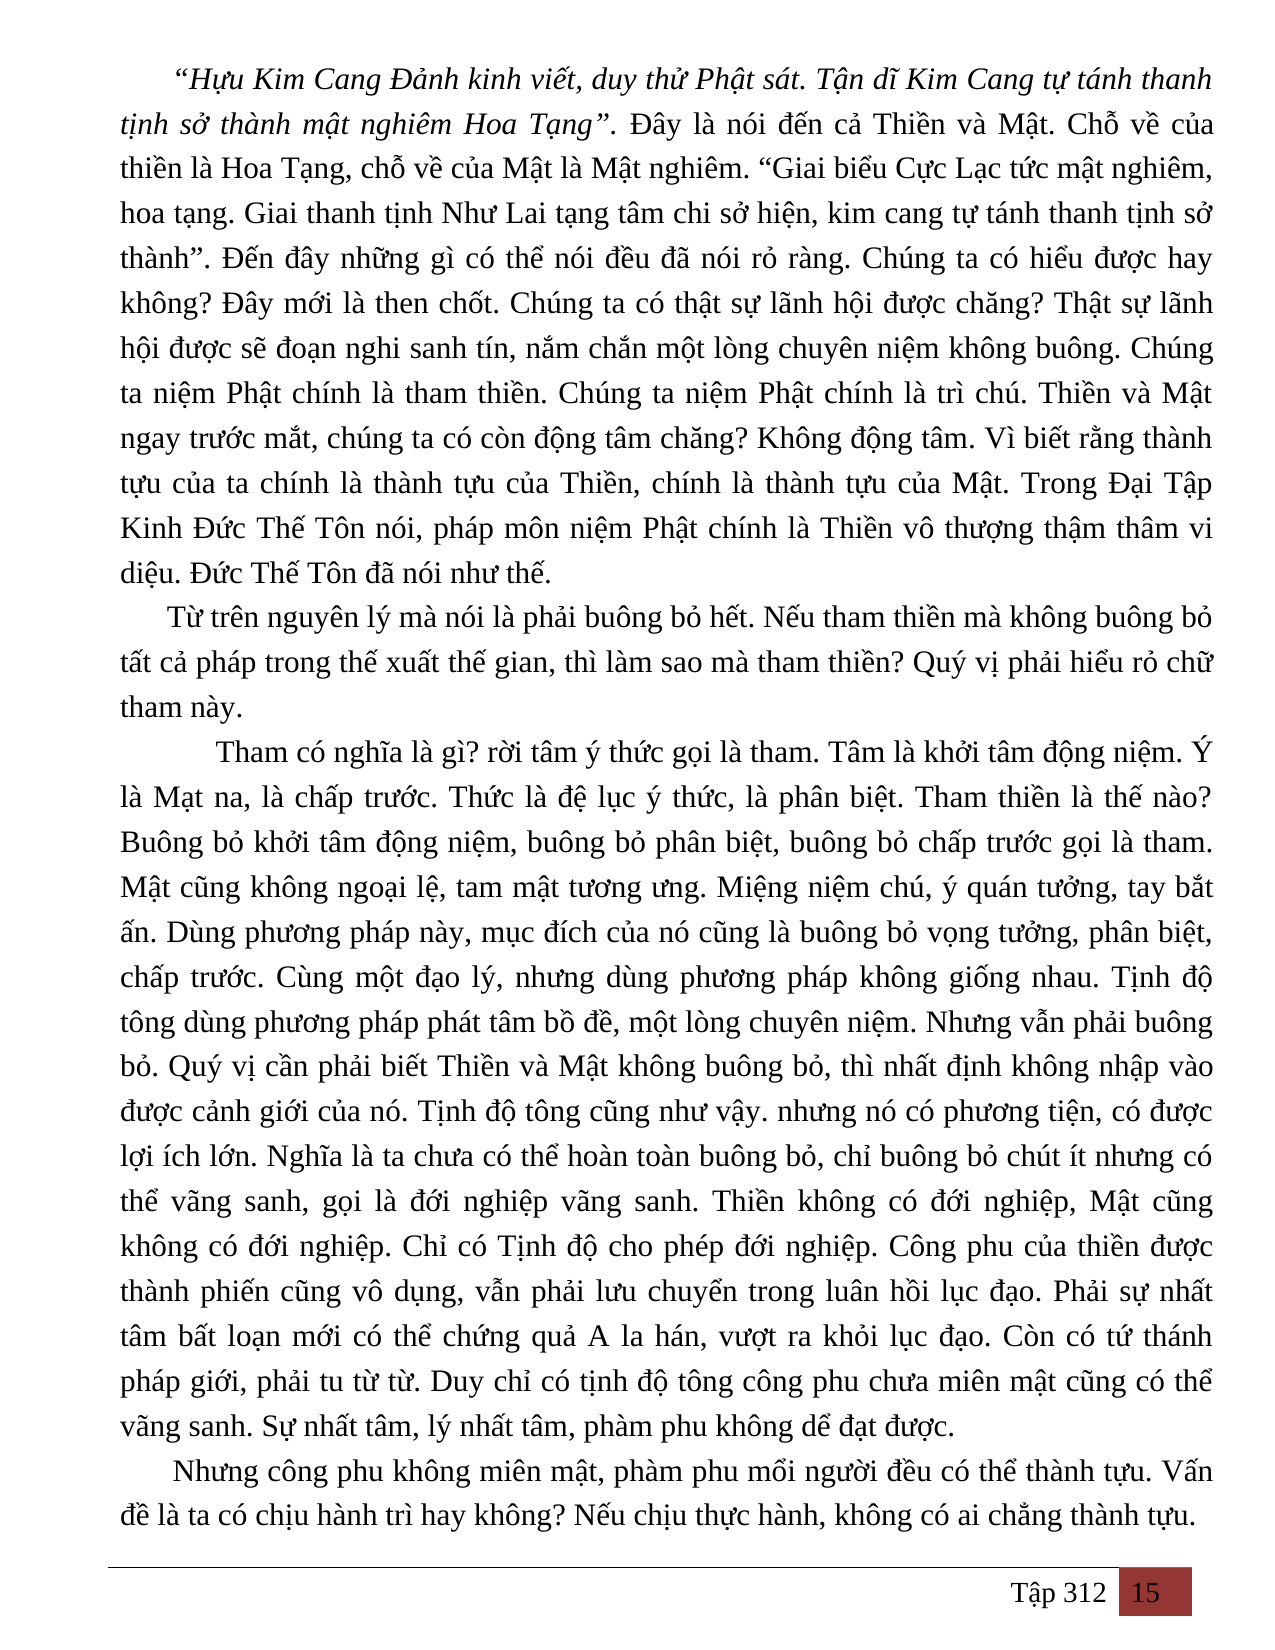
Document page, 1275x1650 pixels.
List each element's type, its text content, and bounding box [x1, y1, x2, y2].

text Tham có nghĩa là gì? rời tâm ý thức gọi là tham. Tâm là khởi tâm động niệm. Ý là Mạt na, là chấp trước. Thức là đệ lục ý thức, là phân biệt. Tham thiền là thế nào? Buông bỏ khởi tâm động niệm, buông bỏ phân biệt, buông bỏ chấp trước gọi là tham. Mật cũng không ngoại lệ, tam mật tương ưng. Miệng niệm chú, ý quán tưởng, tay bắt ấn. Dùng phương pháp này, mục đích của nó cũng là buông bỏ vọng tưởng, phân biệt, chấp trước. Cùng một đạo lý, nhưng dùng phương pháp không giống nhau. Tịnh độ tông dùng phương pháp phát tâm bồ đề, một lòng chuyên niệm. Nhưng vẫn phải buông bỏ. Quý vị cần phải biết Thiền và Mật không buông bỏ, thì nhất định không nhập vào được cảnh giới của nó. Tịnh độ tông cũng như vậy. nhưng nó có phương tiện, có được lợi ích lớn. Nghĩa là ta chưa có thể hoàn toàn buông bỏ, chỉ buông bỏ chút ít nhưng có thể vãng sanh, gọi là đới nghiệp vãng sanh. Thiền không có đới nghiệp, Mật cũng không có đới nghiệp. Chỉ có Tịnh độ cho phép đới nghiệp. Công phu của thiền được thành phiến cũng vô dụng, vẫn phải lưu chuyển trong luân hồi lục đạo. Phải sự nhất tâm bất loạn mới có thể chứng quả A la hán, vượt ra khỏi lục đạo. Còn có tứ thánh pháp giới, phải tu từ từ. Duy chỉ có tịnh độ tông công phu chưa miên mật cũng có thể vãng sanh. Sự nhất tâm, lý nhất tâm, phàm phu không dể đạt được. [120, 733, 1215, 1443]
text “Hựu Kim Cang Đảnh kinh viết, duy thử Phật sát. Tận dĩ Kim Cang tự tánh thanh tịnh sở thành mật nghiêm Hoa Tạng”. Đây là nói đến cả Thiền và Mật. Chỗ về của thiền là Hoa Tạng, chỗ về của Mật là Mật nghiêm. “Giai biểu Cực Lạc tức mật nghiêm, hoa tạng. Giai thanh tịnh Như Lai tạng tâm chi sở hiện, kim cang tự tánh thanh tịnh sở thành”. Đến đây những gì có thể nói đều đã nói rỏ ràng. Chúng ta có hiểu được hay không? Đây mới là then chốt. Chúng ta có thật sự lãnh hội được chăng? Thật sự lãnh hội được sẽ đoạn nghi sanh tín, nắm chắn một lòng chuyên niệm không buông. Chúng ta niệm Phật chính là tham thiền. Chúng ta niệm Phật chính là trì chú. Thiền và Mật ngay trước mắt, chúng ta có còn động tâm chăng? Không động tâm. Vì biết rằng thành tựu của ta chính là thành tựu của Thiền, chính là thành tựu của Mật. Trong Đại Tập Kinh Đức Thế Tôn nói, pháp môn niệm Phật chính là Thiền vô thượng thậm thâm vi diệu. Đức Thế Tôn đã nói như thế. [120, 60, 1215, 590]
text Nhưng công phu không miên mật, phàm phu mổi người đều có thể thành tựu. Vấn đề là ta có chịu hành trì hay không? Nếu chịu thực hành, không có ai chẳng thành tựu. [120, 1452, 1215, 1533]
text Từ trên nguyên lý mà nói là phải buông bỏ hết. Nếu tham thiền mà không buông bỏ tất cả pháp trong thế xuất thế gian, thì làm sao mà tham thiền? Quý vị phải hiểu rỏ chữ tham này. [120, 599, 1215, 724]
